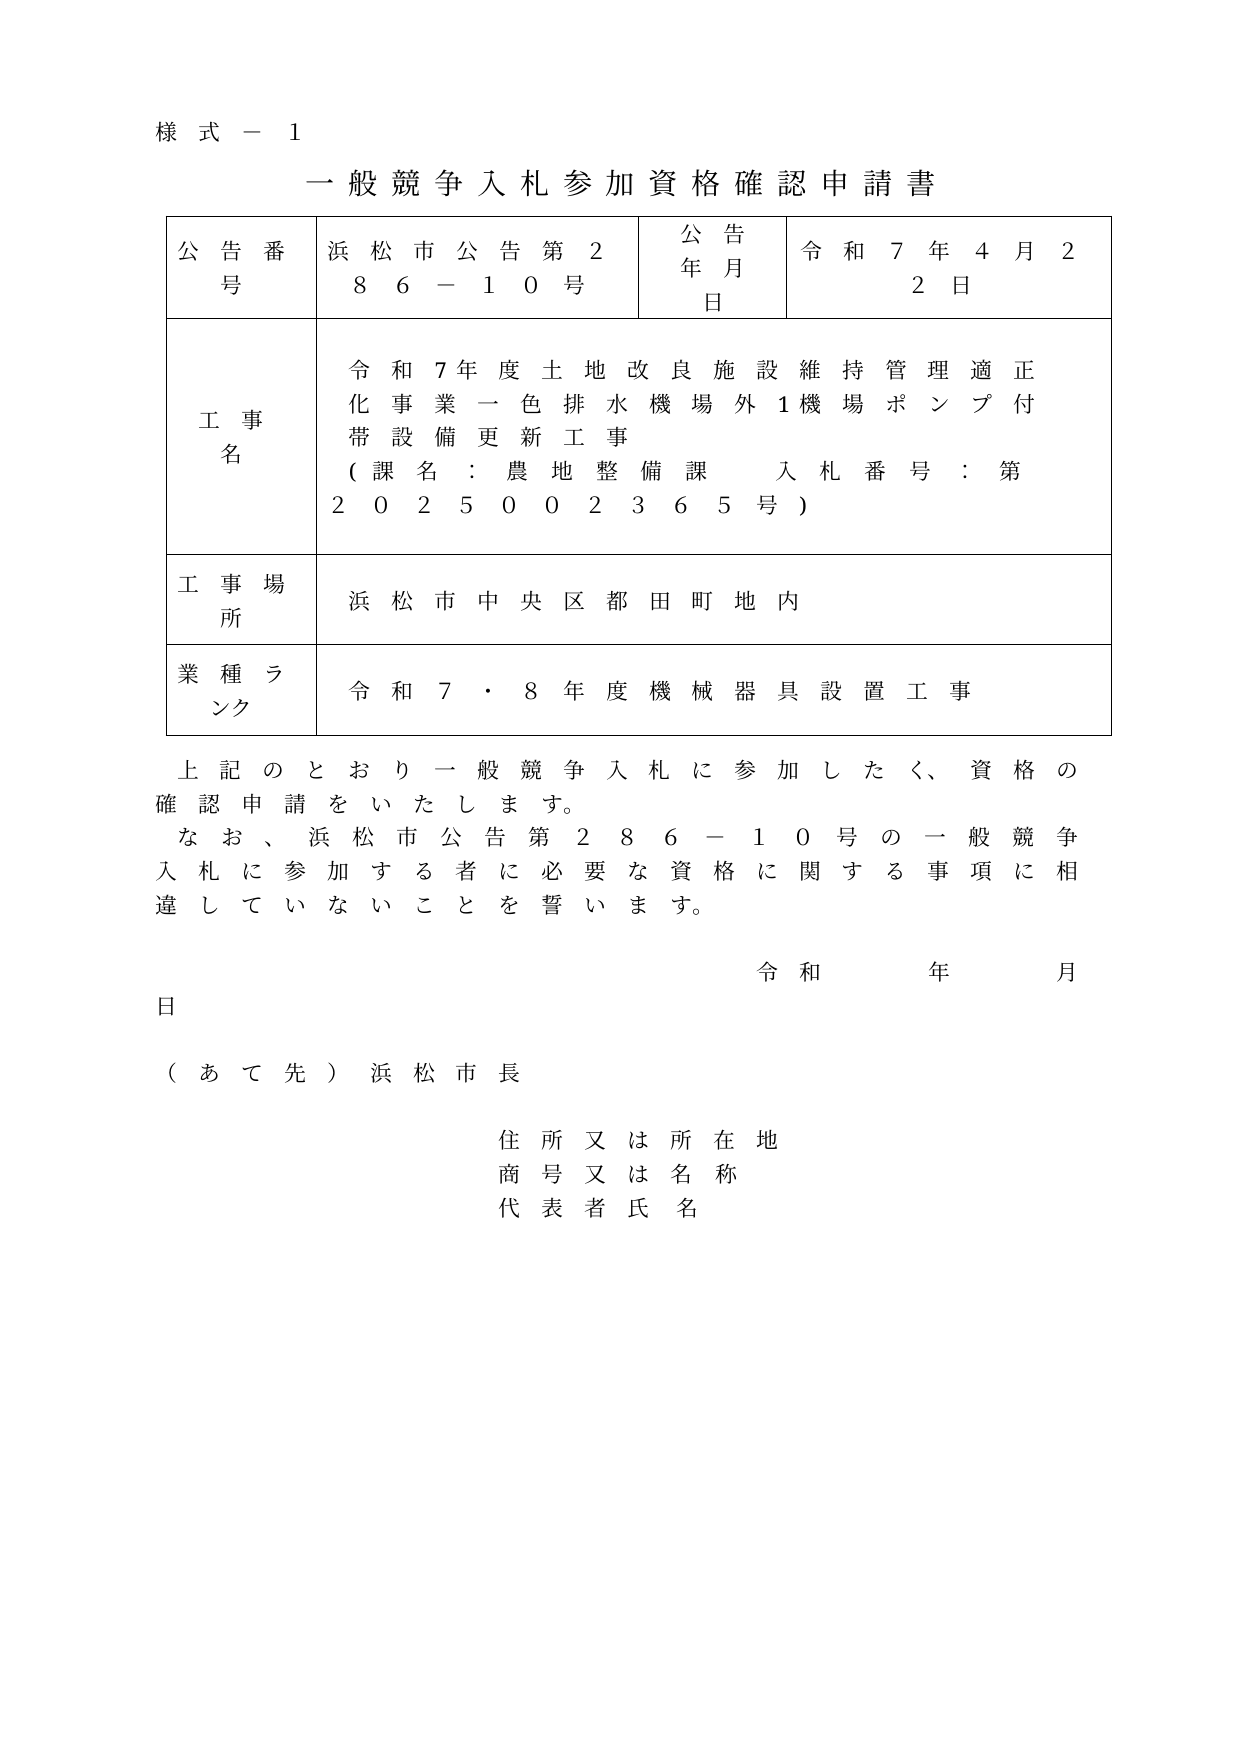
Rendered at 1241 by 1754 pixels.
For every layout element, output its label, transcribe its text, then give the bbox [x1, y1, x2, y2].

table_cell 浜松市中央区都田町地内 [317, 555, 1111, 644]
text 一般競争入札参加資格確認申請書 [155, 148, 1099, 216]
table_header 公告番号 [167, 217, 316, 317]
text 代表者氏名 [155, 1190, 1099, 1223]
table_header 浜松市公告第２８６－１０号 [317, 217, 638, 317]
text （あて先）浜松市長 [155, 1055, 1099, 1089]
text 令和 年 月 日 [155, 954, 1099, 1021]
table_cell 業種ランク [167, 645, 316, 734]
text なお、浜松市公告第２８６－１０号の一般競争入札に参加する者に必要な資格に関する事項に相違していないことを誓います。 [155, 819, 1099, 921]
table_header 公告年月日 [639, 217, 786, 317]
table_cell 工事場所 [167, 555, 316, 644]
table_header 令和７年４月２２日 [787, 217, 1111, 317]
text 様式－１ [155, 114, 1099, 148]
text 商号又は名称 [155, 1156, 1099, 1190]
text 上記のとおり一般競争入札に参加したく、資格の確認申請をいたします。 [155, 752, 1099, 819]
table_cell 令和7年度土地改良施設維持管理適正化事業一色排水機場外1機場ポンプ付帯設備更新工事 (課名：農地整備課 入札番号：第２０２５００２３６５号) [317, 319, 1111, 554]
text 住所又は所在地 [155, 1122, 1099, 1156]
table_cell 令和７・８年度機械器具設置工事 [317, 645, 1111, 734]
table_cell 工事名 [167, 319, 316, 554]
